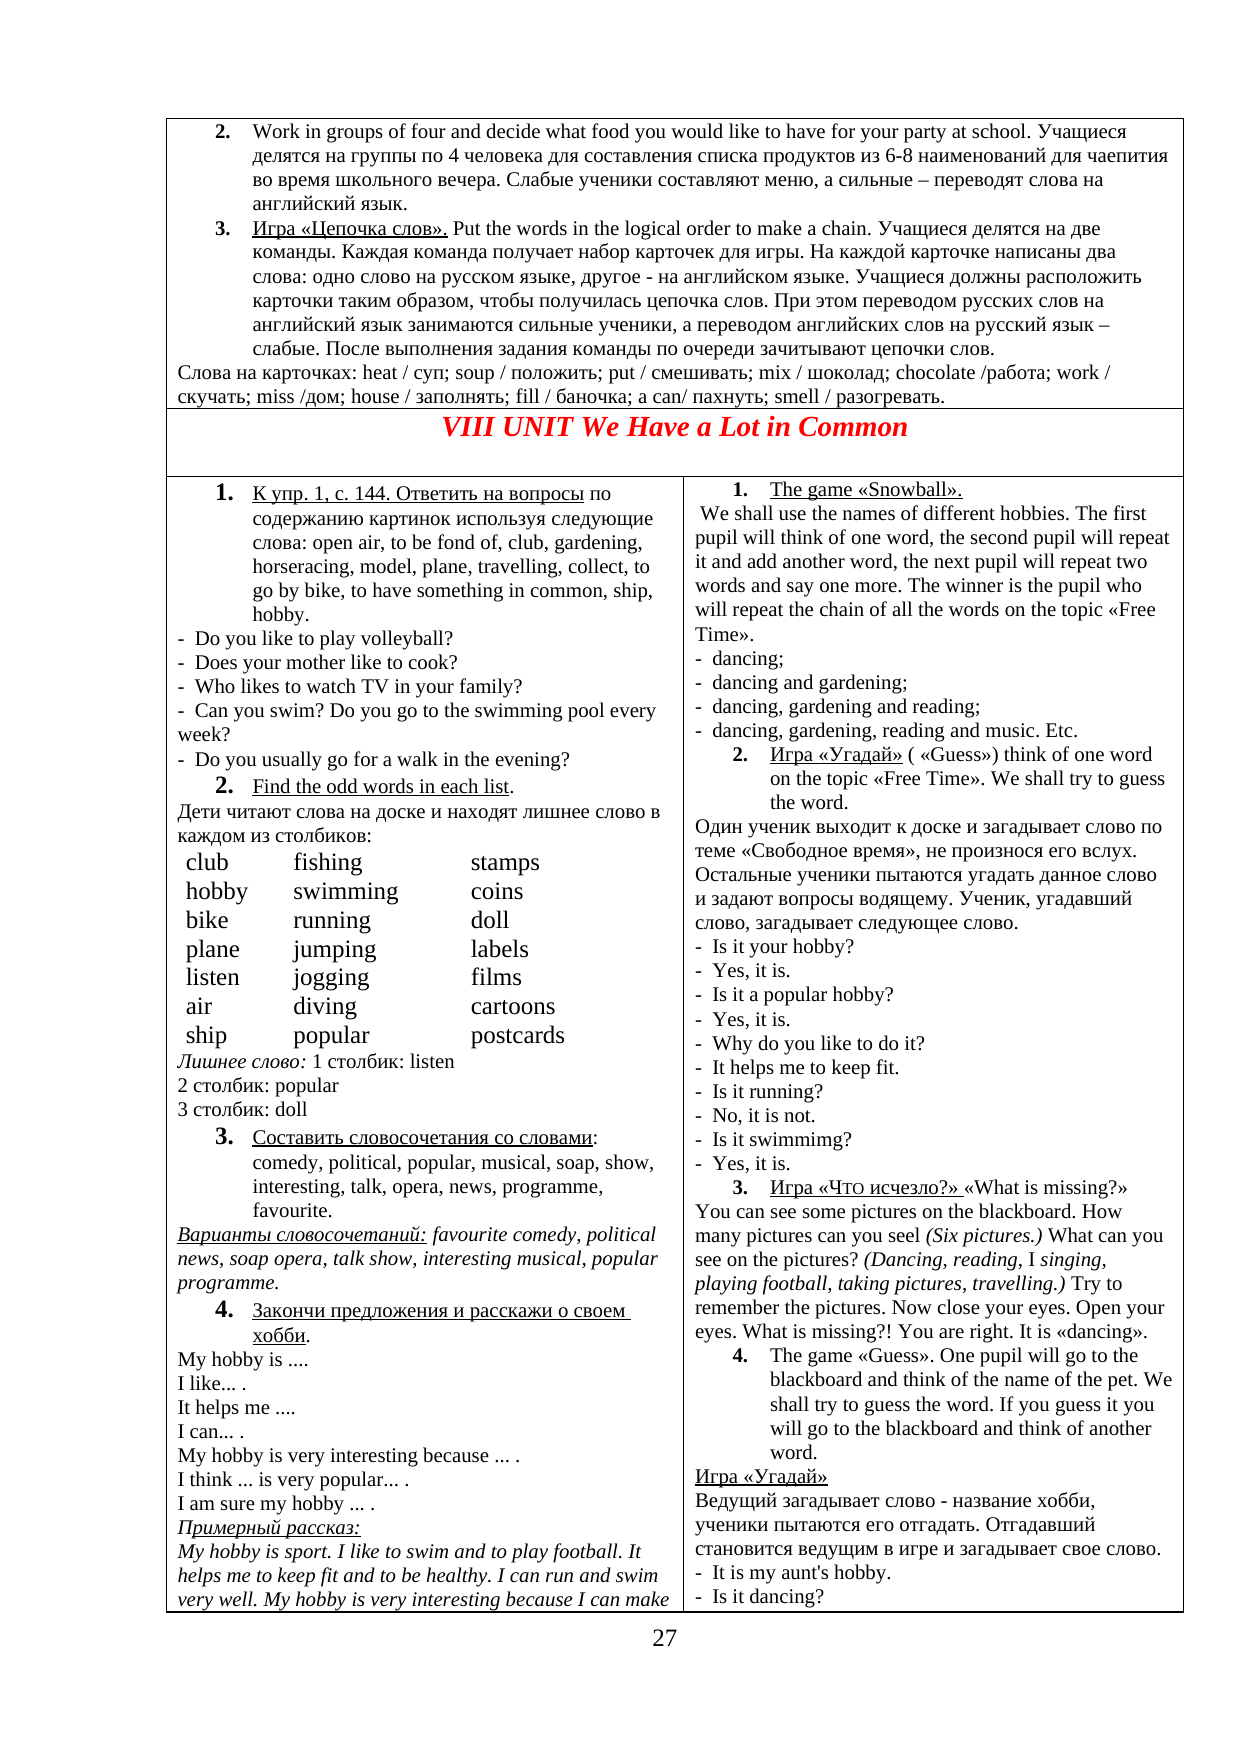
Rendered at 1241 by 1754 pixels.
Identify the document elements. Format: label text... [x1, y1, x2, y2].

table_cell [684, 477, 1183, 1611]
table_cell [167, 119, 1183, 408]
